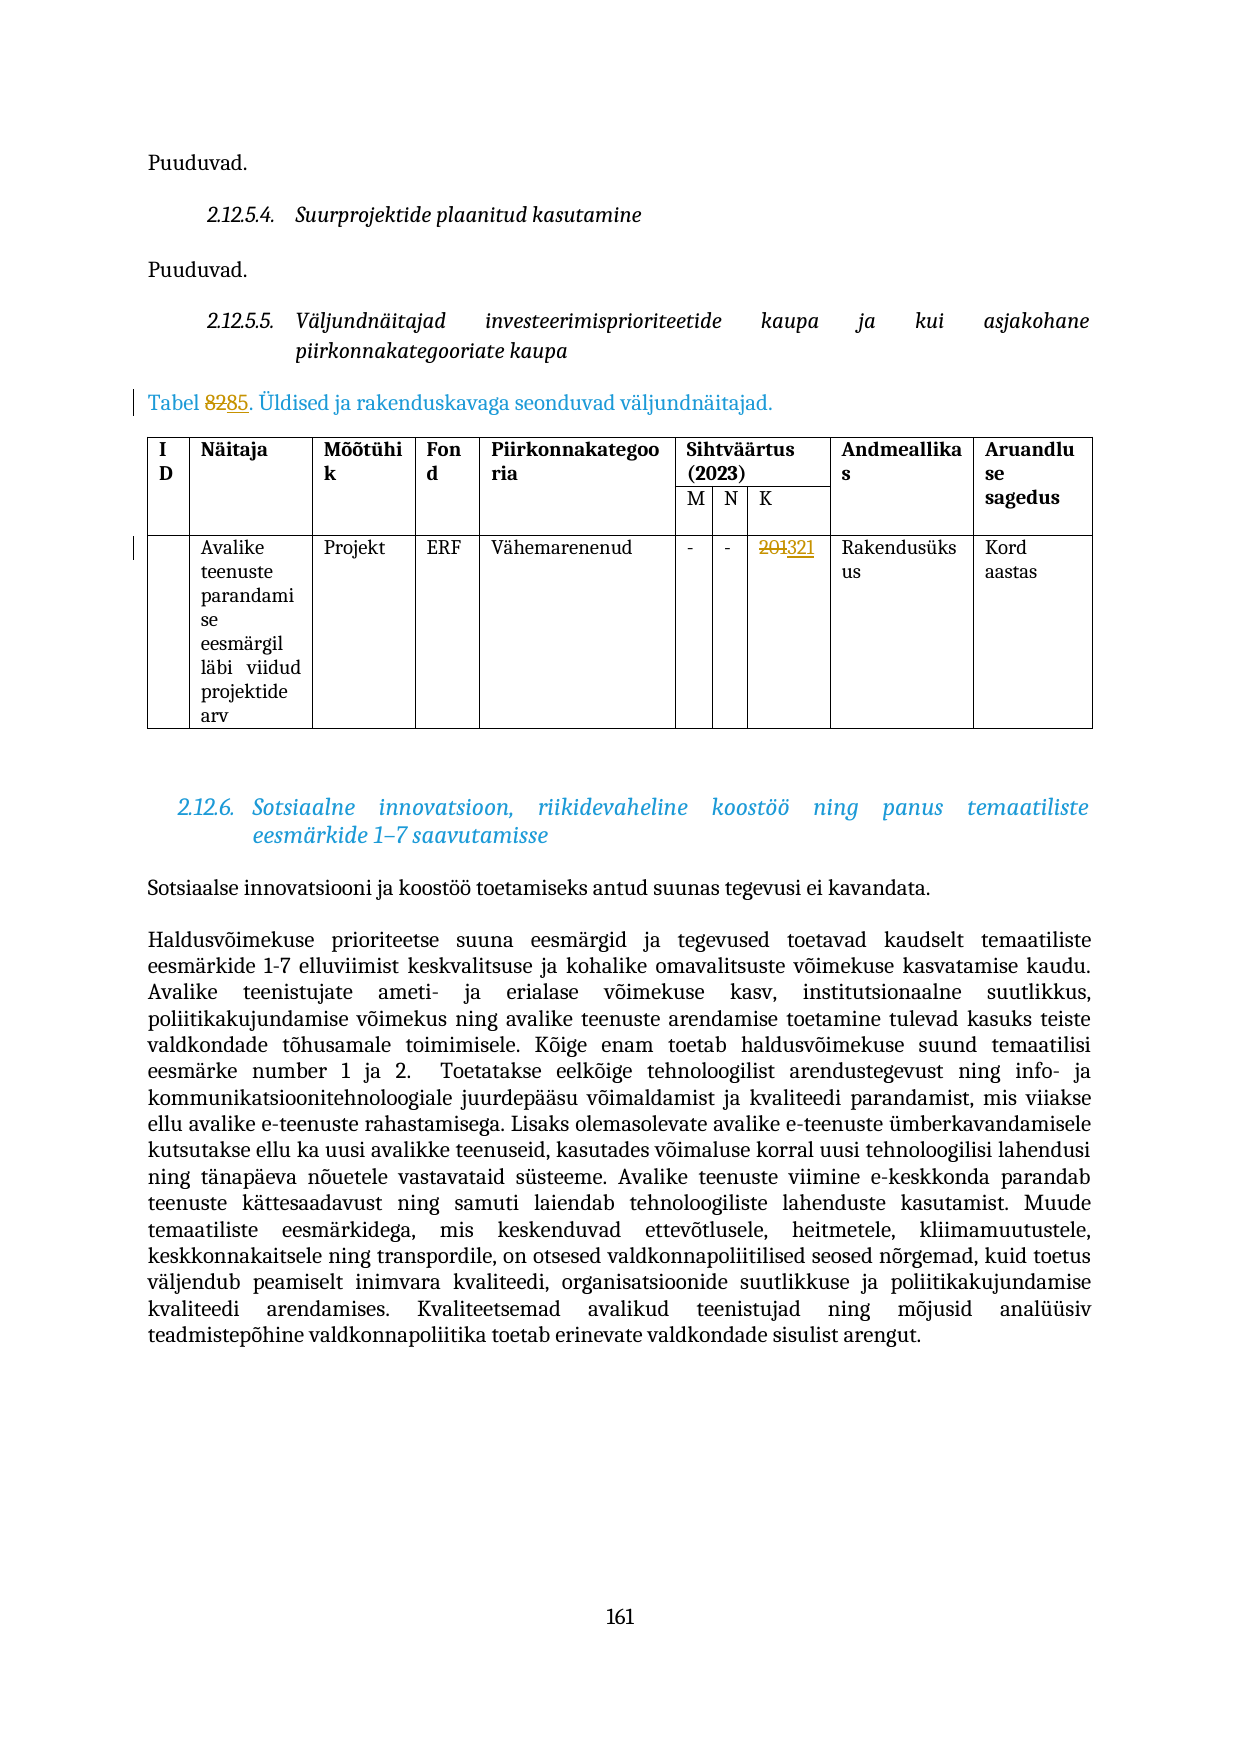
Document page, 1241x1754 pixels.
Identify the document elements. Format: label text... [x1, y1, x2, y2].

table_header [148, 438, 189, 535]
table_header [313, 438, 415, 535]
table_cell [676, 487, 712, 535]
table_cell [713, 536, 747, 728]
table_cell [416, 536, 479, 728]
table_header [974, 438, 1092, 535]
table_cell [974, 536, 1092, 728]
text Puuduvad. [148, 150, 1092, 177]
text Tabel . Üldised ja rakenduskavaga seonduvad väljundnäitajad. [148, 389, 1092, 416]
list Suurprojektide plaanitud kasutamine [207, 202, 1092, 228]
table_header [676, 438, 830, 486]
text Sotsiaalse innovatsiooni ja koostöö toetamiseks antud suunas tegevusi ei kavandata. [148, 875, 1092, 901]
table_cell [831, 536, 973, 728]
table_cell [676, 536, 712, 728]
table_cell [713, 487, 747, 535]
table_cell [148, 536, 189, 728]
list Väljundnäitajad investeerimisprioriteetide kaupa ja kui asjakohane piirkonnakategooriate kaupa [207, 308, 1092, 365]
text Puuduvad. [148, 257, 1092, 283]
text Haldusvõimekuse prioriteetse suuna eesmärgid ja tegevused toetavad kaudselt temaatiliste eesmärkide 1-7 elluviimist keskvalitsuse ja kohalike omavalitsuste võimekuse kasvatamise kaudu. Avalike teenistujate ameti- ja erialase võimekuse kasv, institutsionaalne suutlikkus, poliitikakujundamise võimekus ning avalike teenuste arendamise toetamine tulevad kasuks teiste valdkondade tõhusamale toimimisele. Kõige enam toetab haldusvõimekuse suund temaatilisi eesmärke number 1 ja 2. Toetatakse eelkõige tehnoloogilist arendustegevust ning info- ja kommunikatsioonitehnoloogiale juurdepääsu võimaldamist ja kvaliteedi parandamist, mis viiakse ellu avalike e-teenuste rahastamisega. Lisaks olemasolevate avalike e-teenuste ümberkavandamisele kutsutakse ellu ka uusi avalikke teenuseid, kasutades võimaluse korral uusi tehnoloogilisi lahendusi ning tänapäeva nõuetele vastavataid süsteeme. Avalike teenuste viimine e-keskkonda parandab teenuste kättesaadavust ning samuti laiendab tehnoloogiliste lahenduste kasutamist. Muude temaatiliste eesmärkidega, mis keskenduvad ettevõtlusele, heitmetele, kliimamuutustele, keskkonnakaitsele ning transpordile, on otsesed valdkonnapoliitilised seosed nõrgemad, kuid toetus väljendub peamiselt inimvara kvaliteedi, organisatsioonide suutlikkuse ja poliitikakujundamise kvaliteedi arendamises. Kvaliteetsemad avalikud teenistujad ning mõjusid analüüsiv teadmistepõhine valdkonnapoliitika toetab erinevate valdkondade sisulist arengut. [148, 926, 1092, 1348]
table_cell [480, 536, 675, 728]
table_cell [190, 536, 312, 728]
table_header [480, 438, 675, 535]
list Sotsiaalne innovatsioon, riikidevaheline koostöö ning panus temaatiliste eesmärkide 1–7 saavutamisse [177, 793, 1092, 850]
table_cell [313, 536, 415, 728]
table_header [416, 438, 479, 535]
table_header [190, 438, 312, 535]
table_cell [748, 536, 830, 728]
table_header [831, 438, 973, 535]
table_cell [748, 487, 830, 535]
